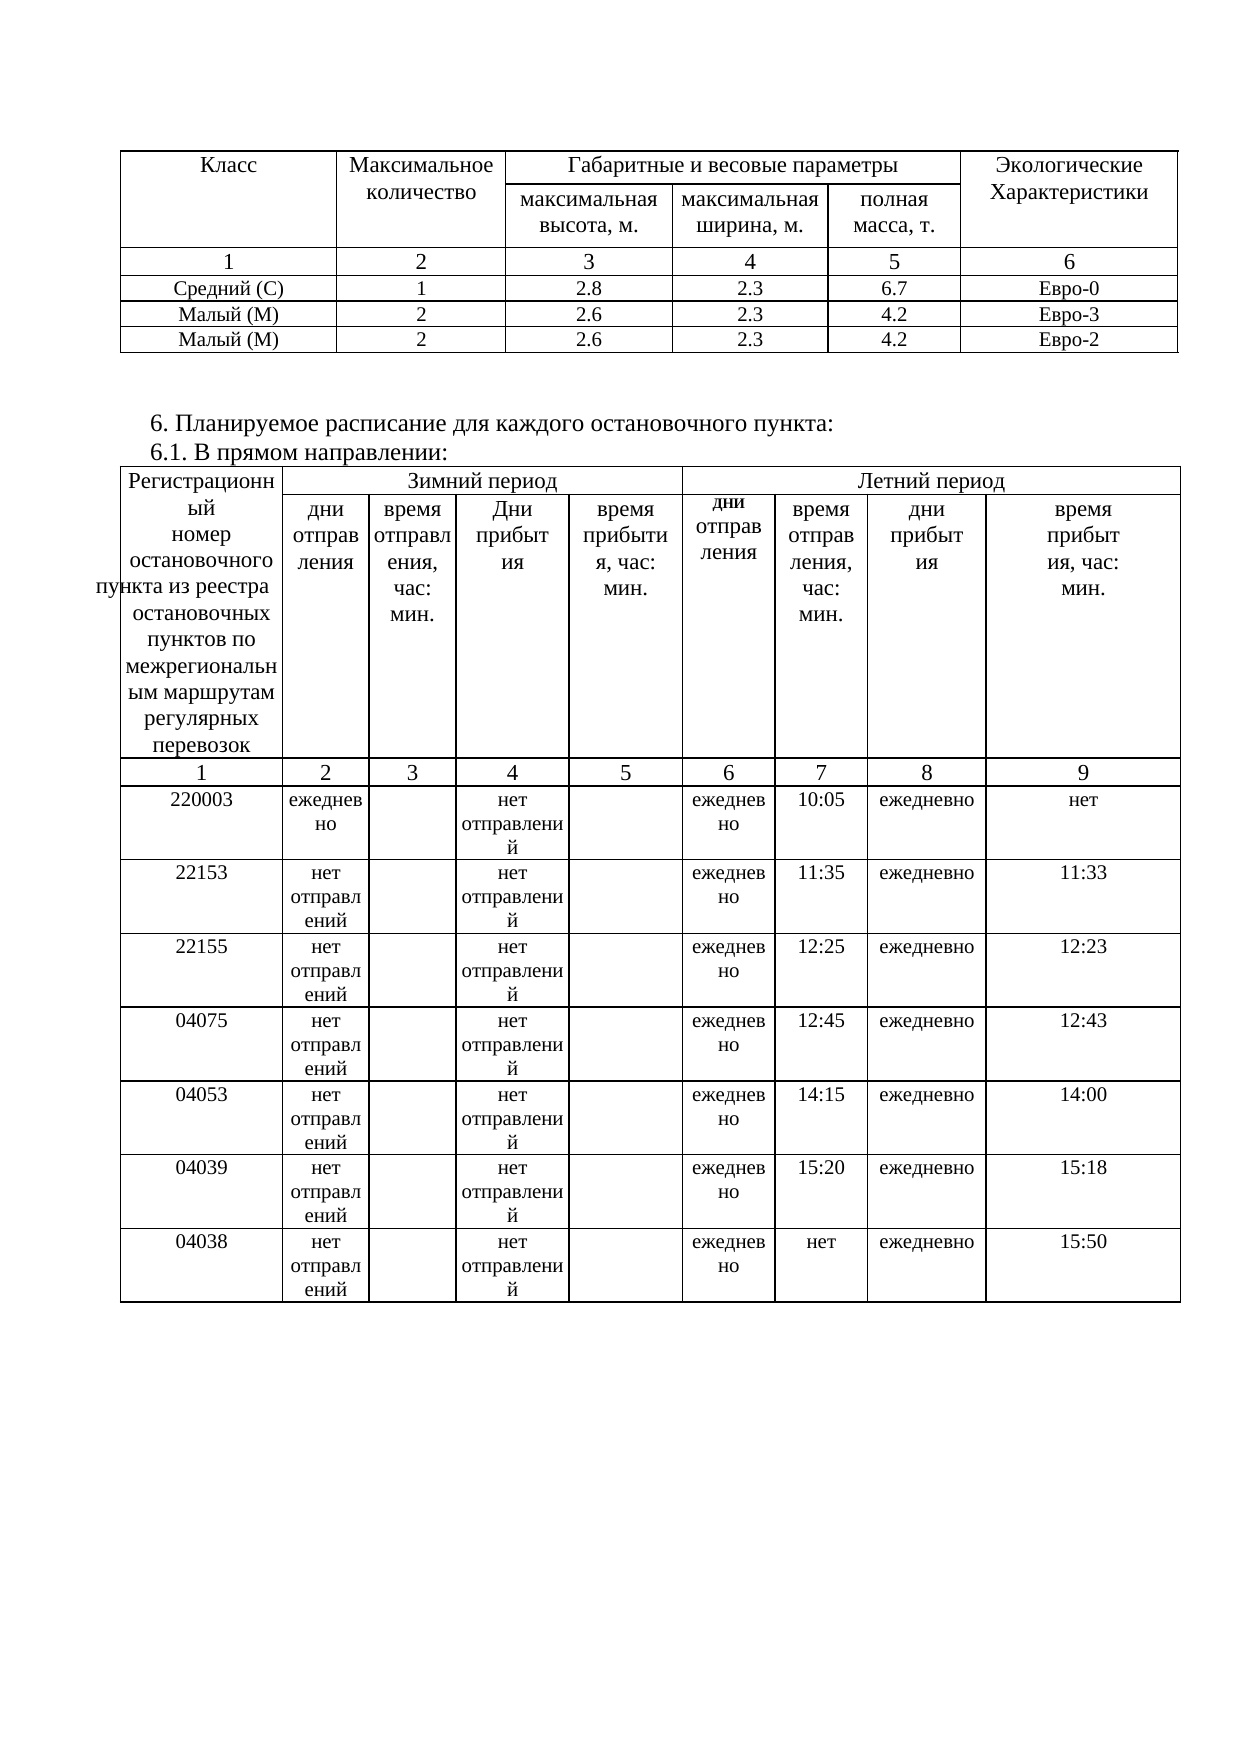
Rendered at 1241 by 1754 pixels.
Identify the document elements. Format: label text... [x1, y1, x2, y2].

table_cell 04039 [121, 1155, 282, 1227]
text 6.1. В прямом направлении: [150, 437, 1090, 466]
table_cell нет отправлений [283, 1155, 368, 1227]
table_cell ежедневно [683, 934, 774, 1006]
table_cell 1 [121, 248, 336, 274]
table_header Экологические Характеристики [961, 152, 1177, 247]
table_cell дни отправ ления [283, 495, 368, 757]
table_cell Евро-3 [961, 302, 1177, 326]
table_cell ежедневно [868, 1229, 985, 1301]
table_cell 11:33 [987, 860, 1180, 932]
table_cell 4.2 [829, 327, 960, 351]
table_cell 12:43 [987, 1008, 1180, 1080]
table_cell нет отправлений [283, 1082, 368, 1154]
table_cell время отправл ения, час: мин. [370, 495, 455, 757]
table_cell [370, 1082, 455, 1154]
table_cell 5 [829, 248, 960, 274]
table_header Летний период [683, 467, 1180, 493]
table_cell Евро-2 [961, 327, 1177, 351]
table_cell [570, 787, 682, 859]
table_cell [570, 1155, 682, 1227]
table_cell ежедневно [868, 1008, 985, 1080]
table_cell 12:23 [987, 934, 1180, 1006]
table_cell 15:50 [987, 1229, 1180, 1301]
table_cell Средний (С) [121, 276, 336, 300]
table_cell 6.7 [829, 276, 960, 300]
table_cell 14:00 [987, 1082, 1180, 1154]
table_cell 1 [337, 276, 505, 300]
table_cell 2 [337, 327, 505, 351]
table_cell 22155 [121, 934, 282, 1006]
table_cell время отправ ления, час: мин. [776, 495, 867, 757]
table_header Зимний период [283, 467, 682, 493]
table_cell время прибыт ия, час: мин. [987, 495, 1180, 757]
table_cell [570, 1008, 682, 1080]
table_cell ежедневно [868, 787, 985, 859]
table_cell 04075 [121, 1008, 282, 1080]
table_header Класс [121, 152, 336, 247]
table_cell ежедневно [683, 787, 774, 859]
table_cell 04053 [121, 1082, 282, 1154]
table_cell 11:35 [776, 860, 867, 932]
table_cell нет отправлений [457, 787, 568, 859]
table_cell 3 [370, 759, 455, 785]
table_cell 9 [987, 759, 1180, 785]
table_cell нет отправлений [283, 860, 368, 932]
table_cell 2.6 [506, 302, 672, 326]
table_cell [370, 1155, 455, 1227]
table_cell 6 [683, 759, 774, 785]
table_cell 6 [961, 248, 1177, 274]
table_cell Малый (М) [121, 327, 336, 351]
table_header Габаритные и весовые параметры [506, 152, 960, 183]
table_cell 22153 [121, 860, 282, 932]
table_cell 3 [506, 248, 672, 274]
table_cell [570, 1082, 682, 1154]
table_cell 2.3 [673, 276, 827, 300]
table_cell нет отправлений [283, 934, 368, 1006]
table_cell максимальная ширина, м. [673, 185, 827, 247]
table_cell ежедневно [868, 1082, 985, 1154]
table_cell время прибыти я, час: мин. [570, 495, 682, 757]
table_cell 4.2 [829, 302, 960, 326]
table_cell 12:45 [776, 1008, 867, 1080]
table_cell 04038 [121, 1229, 282, 1301]
table_cell 2 [283, 759, 368, 785]
table_cell ежедневно [868, 934, 985, 1006]
table_cell [370, 1008, 455, 1080]
table_cell нет отправлений [457, 934, 568, 1006]
table_cell ежедневно [683, 1155, 774, 1227]
table_cell 5 [570, 759, 682, 785]
table_cell ежедневно [683, 1082, 774, 1154]
table_cell нет отправлений [283, 1229, 368, 1301]
table_cell полная масса, т. [829, 185, 960, 247]
table_cell Евро-0 [961, 276, 1177, 300]
table_cell 220003 [121, 787, 282, 859]
table_cell 2.3 [673, 302, 827, 326]
table_cell ежедневно [683, 860, 774, 932]
table_cell нет [776, 1229, 867, 1301]
table_cell 10:05 [776, 787, 867, 859]
table_cell 14:15 [776, 1082, 867, 1154]
table_cell ежедневно [683, 1008, 774, 1080]
table_cell [370, 1229, 455, 1301]
table_cell [570, 934, 682, 1006]
table_cell нет отправлений [457, 860, 568, 932]
table_cell 1 [121, 759, 282, 785]
table_cell Дни прибыт ия [457, 495, 568, 757]
table_cell ежедневно [868, 1155, 985, 1227]
text 6. Планируемое расписание для каждого остановочного пункта: [150, 408, 1090, 437]
table_cell нет [987, 787, 1180, 859]
table_cell 15:20 [776, 1155, 867, 1227]
table_cell нет отправлений [457, 1229, 568, 1301]
table_cell максимальная высота, м. [506, 185, 672, 247]
table_cell нет отправлений [457, 1155, 568, 1227]
table_cell [570, 1229, 682, 1301]
table_header Максимальное количество [337, 152, 505, 247]
table_cell 2.6 [506, 327, 672, 351]
table_cell Малый (М) [121, 302, 336, 326]
table_cell [570, 860, 682, 932]
table_cell 4 [457, 759, 568, 785]
table_cell нет отправлений [283, 1008, 368, 1080]
table_cell 15:18 [987, 1155, 1180, 1227]
table_cell ежедневно [283, 787, 368, 859]
table_cell нет отправлений [457, 1082, 568, 1154]
table_cell 2 [337, 248, 505, 274]
table_cell 2 [337, 302, 505, 326]
table_cell [370, 787, 455, 859]
table_cell дни прибыт ия [868, 495, 985, 757]
table_cell ежедневно [683, 1229, 774, 1301]
table_cell 7 [776, 759, 867, 785]
table_cell нет отправлений [457, 1008, 568, 1080]
table_cell 2.8 [506, 276, 672, 300]
table_cell 2.3 [673, 327, 827, 351]
table_cell ежедневно [868, 860, 985, 932]
table_cell 8 [868, 759, 985, 785]
table_cell ДНИ отправ ления [683, 495, 774, 757]
table_cell [370, 934, 455, 1006]
table_cell 12:25 [776, 934, 867, 1006]
table_cell [370, 860, 455, 932]
table_header Регистрационный номер остановочного пункта из реестра остановочных пунктов по межрегиональным маршрутам регулярных перевозок [121, 467, 282, 757]
table_cell 4 [673, 248, 827, 274]
